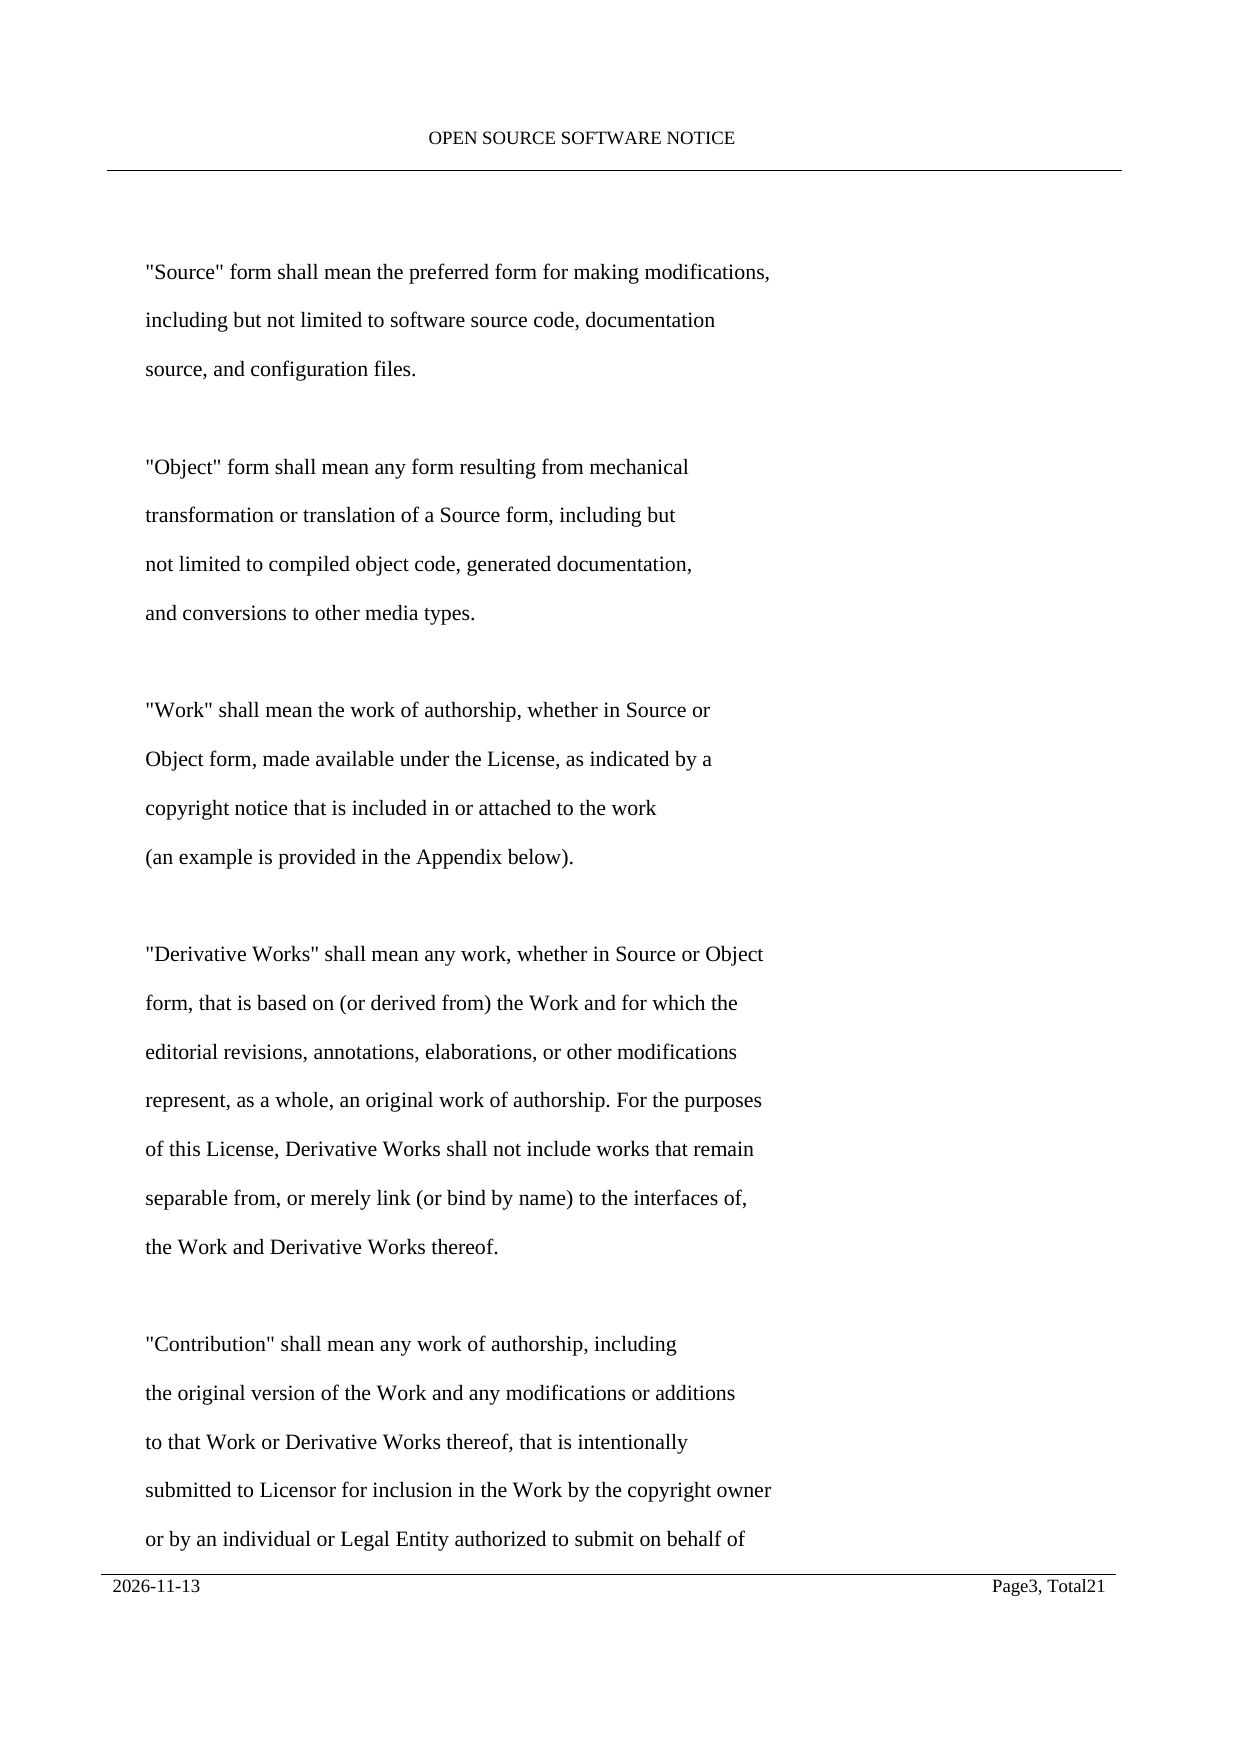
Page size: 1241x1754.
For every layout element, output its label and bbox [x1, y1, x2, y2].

text [112, 206, 1128, 1555]
